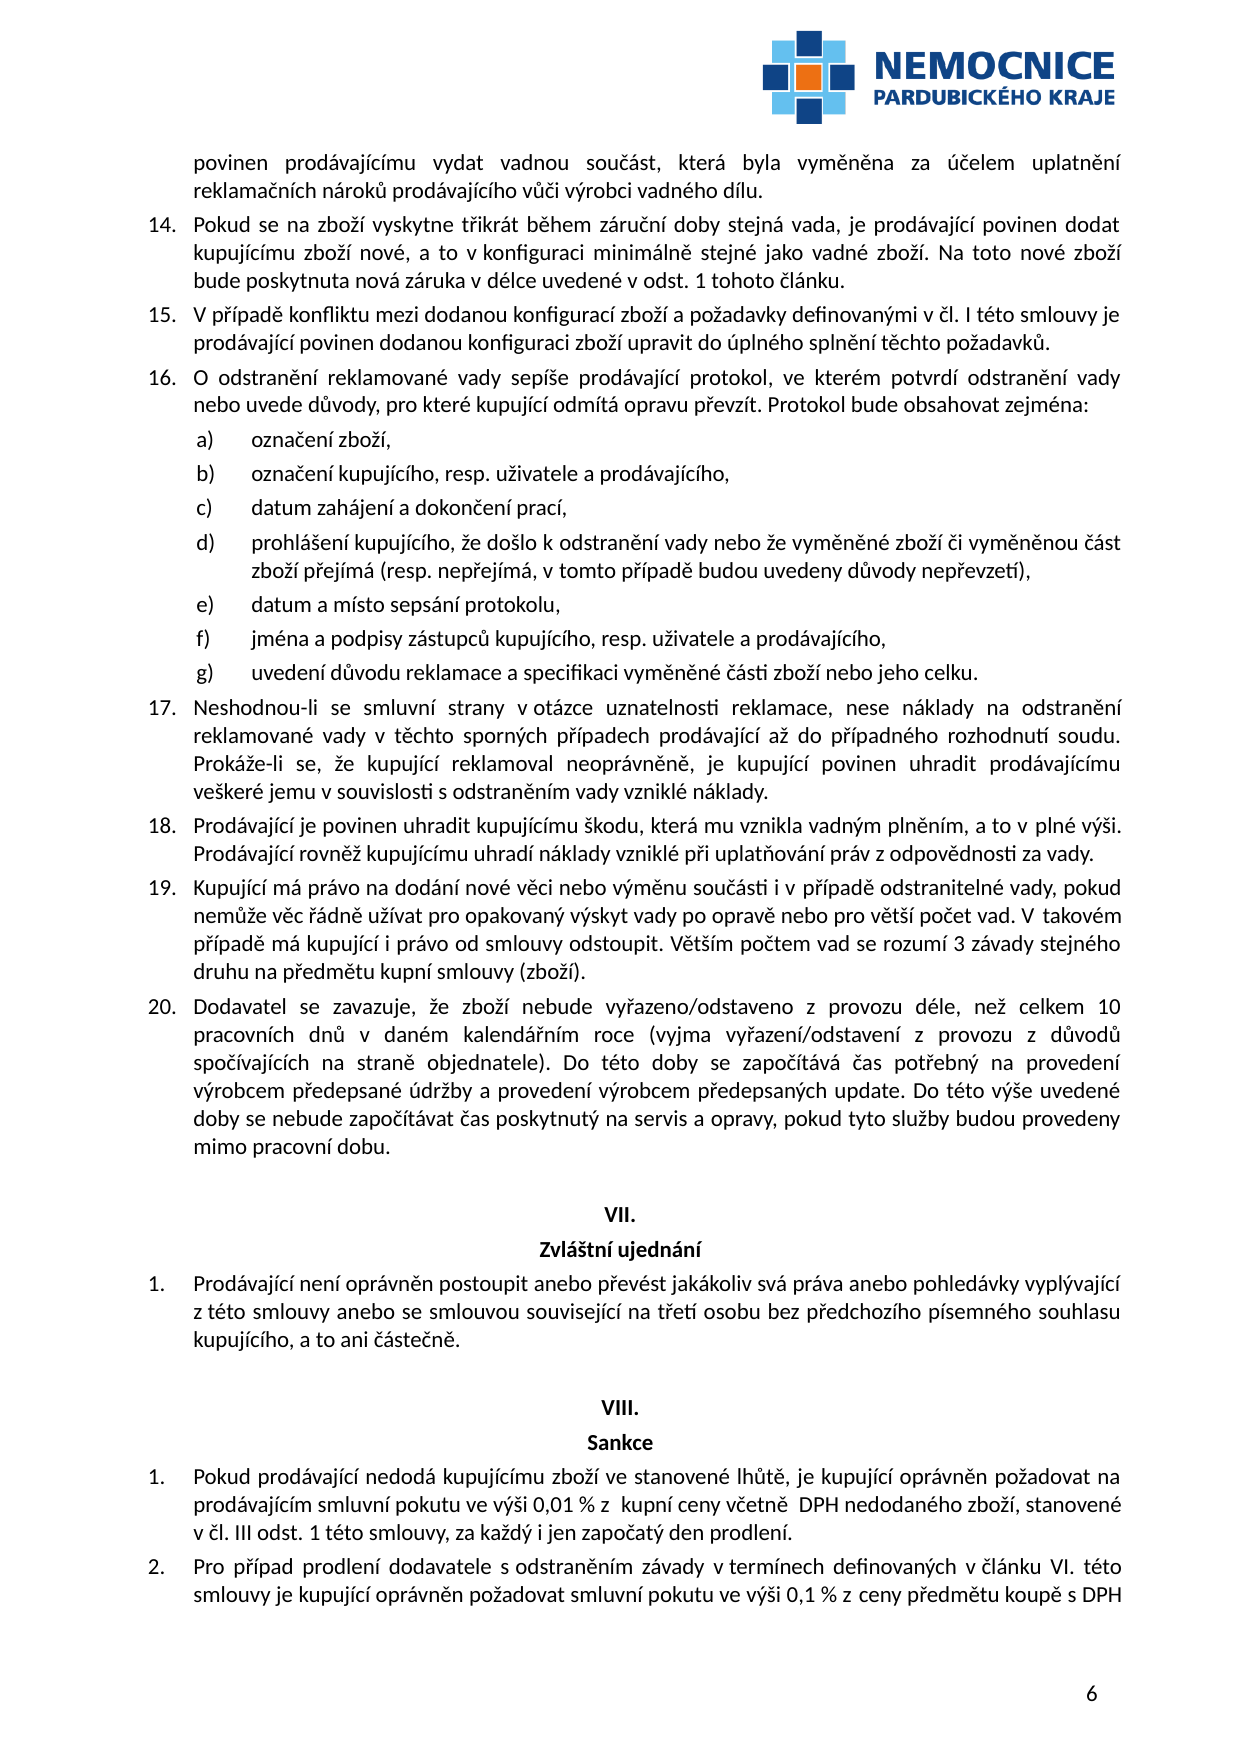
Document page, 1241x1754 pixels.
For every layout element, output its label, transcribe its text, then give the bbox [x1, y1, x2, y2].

text VII. [118, 1200, 1122, 1228]
picture [761, 29, 1115, 125]
list Neshodnou-li se smluvní strany v otázce uznatelnosti reklamace, nese náklady na odstranění reklamované vady v těchto sporných případech prodávající až do případného rozhodnutí soudu. Prokáže-li se, že kupující reklamoval neoprávněně, je kupující povinen uhradit prodávajícímu veškeré jemu v souvislosti s odstraněním vady vzniklé náklady. [148, 693, 1122, 805]
list označení kupujícího, resp. uživatele a prodávajícího, [196, 459, 1122, 487]
list O odstranění reklamované vady sepíše prodávající protokol, ve kterém potvrdí odstranění vady nebo uvede důvody, pro které kupující odmítá opravu převzít. Protokol bude obsahovat zejména: [148, 363, 1122, 419]
list Prodávající je povinen uhradit kupujícímu škodu, která mu vznikla vadným plněním, a to v plné výši. Prodávající rovněž kupujícímu uhradí náklady vzniklé při uplatňování práv z odpovědnosti za vady. [148, 811, 1122, 867]
list Pokud prodávající nedodá kupujícímu zboží ve stanovené lhůtě, je kupující oprávněn požadovat na prodávajícím smluvní pokutu ve výši 0,01 % z kupní ceny včetně DPH nedodaného zboží, stanovené v čl. III odst. 1 této smlouvy, za každý i jen započatý den prodlení. [148, 1462, 1122, 1546]
text Zvláštní ujednání [118, 1235, 1122, 1263]
list Kupující má právo na dodání nové věci nebo výměnu součásti i v případě odstranitelné vady, pokud nemůže věc řádně užívat pro opakovaný výskyt vady po opravě nebo pro větší počet vad. V takovém případě má kupující i právo od smlouvy odstoupit. Větším počtem vad se rozumí 3 závady stejného druhu na předmětu kupní smlouvy (zboží). [148, 873, 1122, 986]
list označení zboží, [196, 425, 1122, 453]
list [148, 148, 1122, 204]
list Pokud se na zboží vyskytne třikrát během záruční doby stejná vada, je prodávající povinen dodat kupujícímu zboží nové, a to v konfiguraci minimálně stejné jako vadné zboží. Na toto nové zboží bude poskytnuta nová záruka v délce uvedené v odst. 1 tohoto článku. [148, 210, 1122, 294]
list uvedení důvodu reklamace a specifikaci vyměněné části zboží nebo jeho celku. [196, 658, 1122, 687]
list datum zahájení a dokončení prací, [196, 493, 1122, 521]
list Prodávající není oprávněn postoupit anebo převést jakákoliv svá práva anebo pohledávky vyplývající z této smlouvy anebo se smlouvou související na třetí osobu bez předchozího písemného souhlasu kupujícího, a to ani částečně. [148, 1269, 1122, 1353]
list Dodavatel se zavazuje, že zboží nebude vyřazeno/odstaveno z provozu déle, než celkem 10 pracovních dnů v daném kalendářním roce (vyjma vyřazení/odstavení z provozu z důvodů spočívajících na straně objednatele). Do této doby se započítává čas potřebný na provedení výrobcem předepsané údržby a provedení výrobcem předepsaných update. Do této výše uvedené doby se nebude započítávat čas poskytnutý na servis a opravy, pokud tyto služby budou provedeny mimo pracovní dobu. [148, 992, 1122, 1160]
list jména a podpisy zástupců kupujícího, resp. uživatele a prodávajícího, [196, 624, 1122, 652]
list datum a místo sepsání protokolu, [196, 590, 1122, 618]
text VIII. [118, 1393, 1122, 1422]
text Sankce [118, 1428, 1122, 1456]
list prohlášení kupujícího, že došlo k odstranění vady nebo že vyměněné zboží či vyměněnou část zboží přejímá (resp. nepřejímá, v tomto případě budou uvedeny důvody nepřevzetí), [196, 528, 1122, 584]
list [148, 1552, 1122, 1608]
list V případě konfliktu mezi dodanou konfigurací zboží a požadavky definovanými v čl. I této smlouvy je prodávající povinen dodanou konfiguraci zboží upravit do úplného splnění těchto požadavků. [148, 300, 1122, 356]
